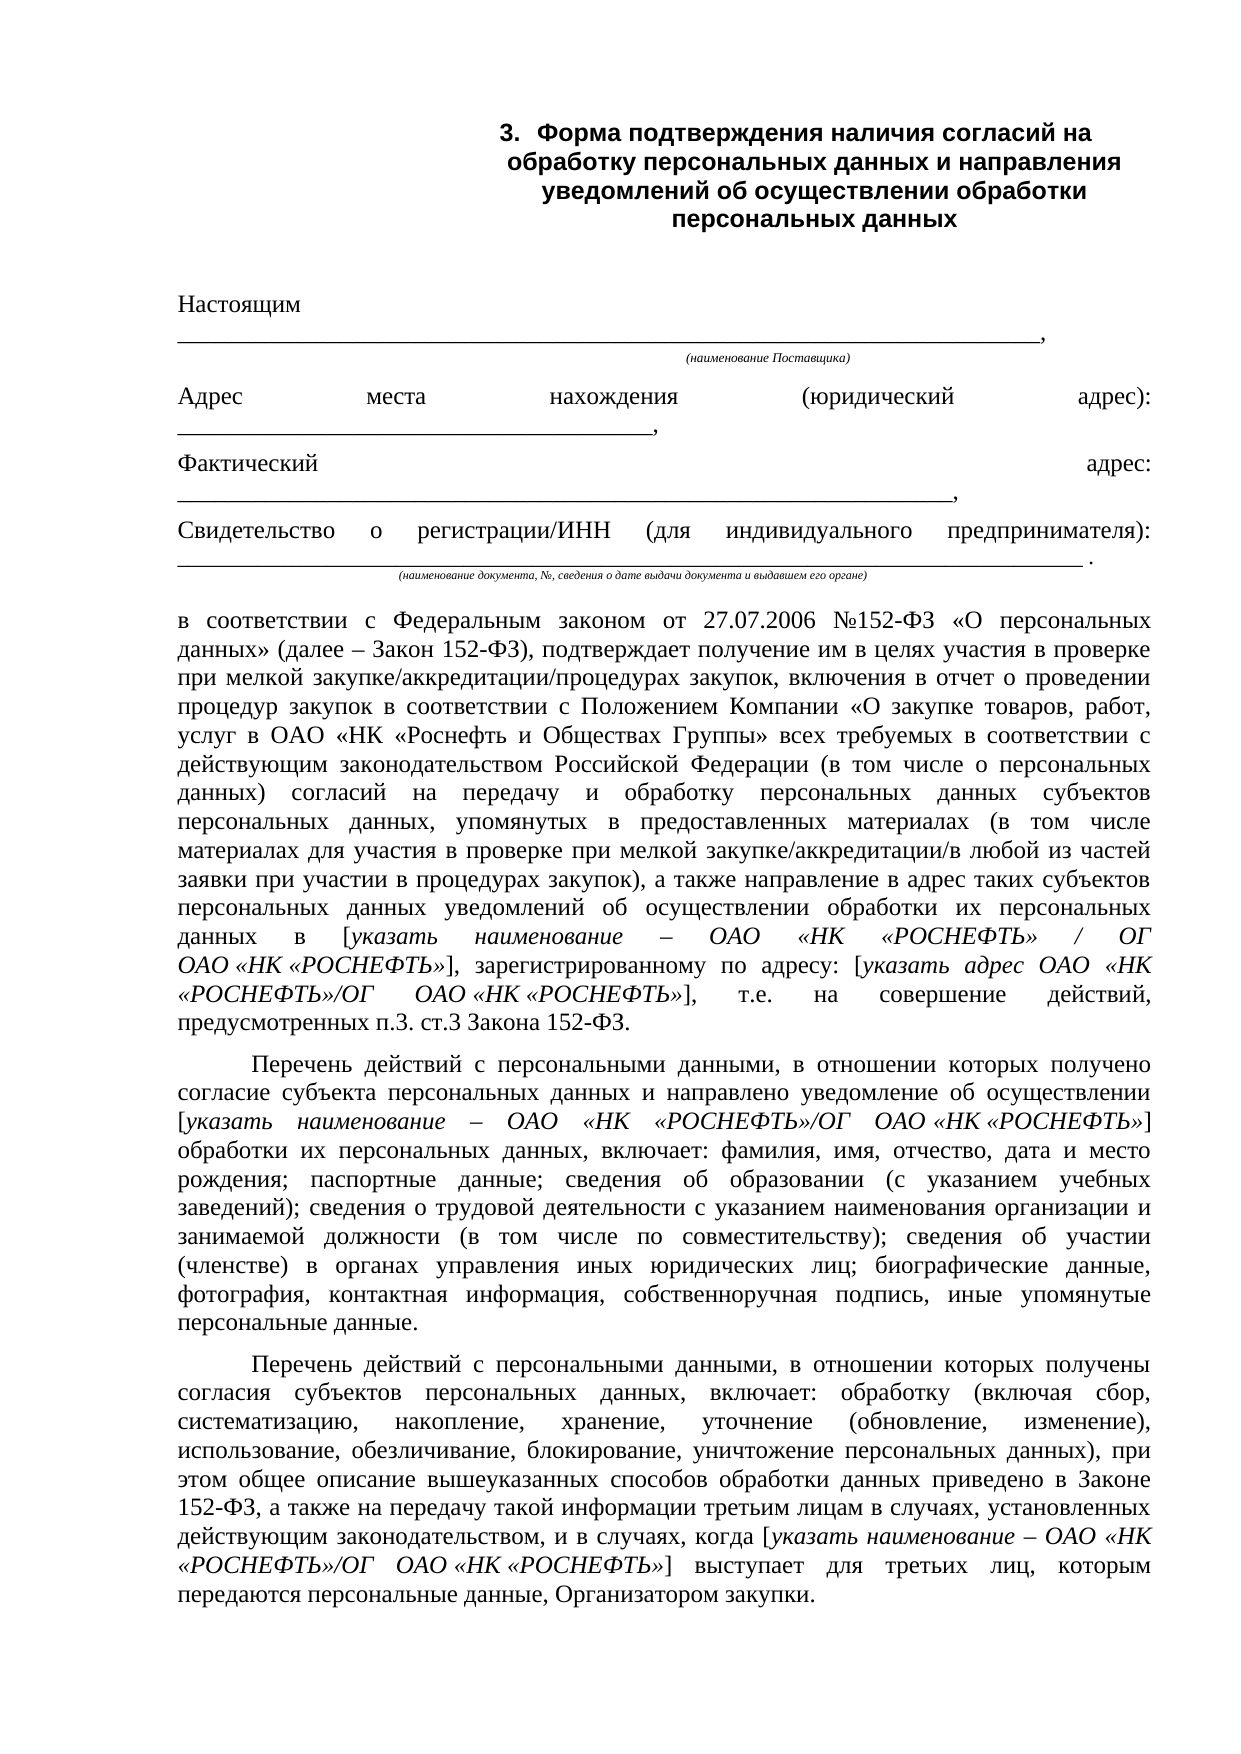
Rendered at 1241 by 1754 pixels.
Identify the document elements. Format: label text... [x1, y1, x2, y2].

text в соответствии с Федеральным законом от 27.07.2006 №152-ФЗ «О персональных данных» (далее – Закон 152-ФЗ), подтверждает получение им в целях участия в проверке при мелкой закупке/аккредитации/процедурах закупок, включения в отчет о проведении процедур закупок в соответствии с Положением Компании «О закупке товаров, работ, услуг в ОАО «НК «Роснефть и Обществах Группы» всех требуемых в соответствии с действующим законодательством Российской Федерации (в том числе о персональных данных) согласий на передачу и обработку персональных данных субъектов персональных данных, упомянутых в предоставленных материалах (в том числе материалах для участия в проверке при мелкой закупке/аккредитации/в любой из частей заявки при участии в процедурах закупок), а также направление в адрес таких субъектов персональных данных уведомлений об осуществлении обработки их персональных данных в [указать наименование – ОАО «НК «РОСНЕФТЬ» / ОГ ОАО «НК «РОСНЕФТЬ»], зарегистрированному по адресу: [указать адрес ОАО «НК «РОСНЕФТЬ»/ОГ ОАО «НК «РОСНЕФТЬ»], т.е. на совершение действий, предусмотренных п.3. ст.3 Закона 152-ФЗ. [177, 605, 1152, 1036]
text Перечень действий с персональными данными, в отношении которых получено согласие субъекта персональных данных и направлено уведомление об осуществлении [указать наименование – ОАО «НК «РОСНЕФТЬ»/ОГ ОАО «НК «РОСНЕФТЬ»] обработки их персональных данных, включает: фамилия, имя, отчество, дата и место рождения; паспортные данные; сведения об образовании (с указанием учебных заведений); сведения о трудовой деятельности с указанием наименования организации и занимаемой должности (в том числе по совместительству); сведения об участии (членстве) в органах управления иных юридических лиц; биографические данные, фотография, контактная информация, собственноручная подпись, иные упомянутые персональные данные. [177, 1049, 1152, 1336]
text (наименование Поставщика) [384, 352, 1152, 377]
text Настоящим _____________________________________________________________________, [177, 291, 1152, 345]
text Свидетельство о регистрации/ИНН (для индивидуального предпринимателя): _______________________________________________________________________________ . [177, 517, 1152, 569]
list Форма подтверждения наличия согласий на обработку персональных данных и направления уведомлений об осуществлении обработки персональных данных [440, 118, 1152, 233]
text Адрес места нахождения (юридический адрес): ______________________________________, [177, 383, 1152, 437]
text Фактический адрес: ______________________________________________________________, [177, 450, 1152, 505]
text (наименование документа, №, сведения о дате выдачи документа и выдавшем его органе) [325, 569, 1152, 592]
text Перечень действий с персональными данными, в отношении которых получены согласия субъектов персональных данных, включает: обработку (включая сбор, систематизацию, накопление, хранение, уточнение (обновление, изменение), использование, обезличивание, блокирование, уничтожение персональных данных), при этом общее описание вышеуказанных способов обработки данных приведено в Законе 152-ФЗ, а также на передачу такой информации третьим лицам в случаях, установленных действующим законодательством, и в случаях, когда [указать наименование – ОАО «НК «РОСНЕФТЬ»/ОГ ОАО «НК «РОСНЕФТЬ»] выступает для третьих лиц, которым передаются персональные данные, Организатором закупки. [177, 1349, 1152, 1607]
